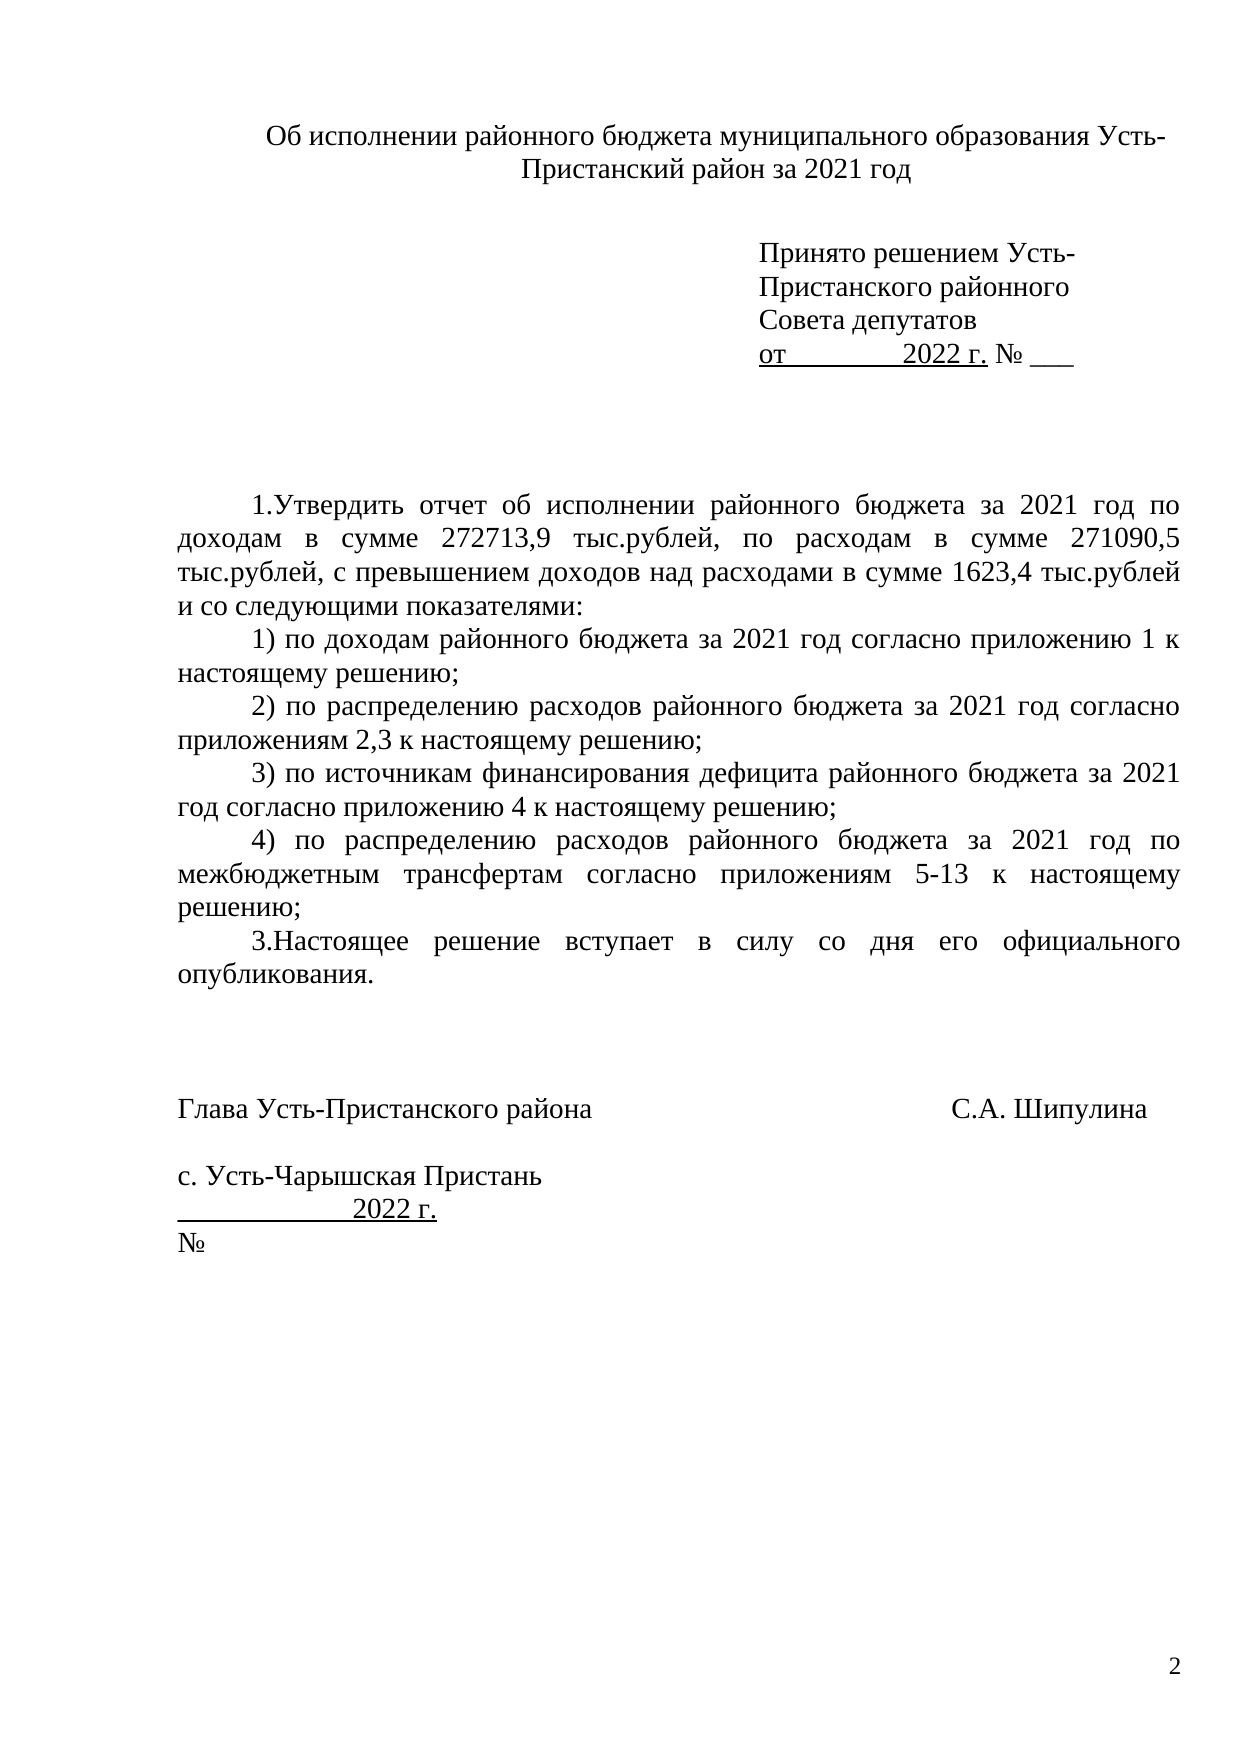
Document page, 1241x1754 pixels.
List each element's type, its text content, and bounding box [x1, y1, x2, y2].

text с. Усть-Чарышская Пристань [177, 1158, 1181, 1191]
text от 2022 г. № ___ [758, 336, 1107, 369]
text 1.Утвердить отчет об исполнении районного бюджета за 2021 год по доходам в сумме 272713,9 тыс.рублей, по расходам в сумме 271090,5 тыс.рублей, с превышением доходов над расходами в сумме 1623,4 тыс.рублей и со следующими показателями: [177, 487, 1181, 621]
text 4) по распределению расходов районного бюджета за 2021 год по межбюджетным трансфертам согласно приложениям 5-13 к настоящему решению; [177, 822, 1181, 923]
text 2) по распределению расходов районного бюджета за 2021 год согласно приложениям 2,3 к настоящему решению; [177, 688, 1181, 755]
text 3) по источникам финансирования дефицита районного бюджета за 2021 год согласно приложению 4 к настоящему решению; [177, 755, 1181, 822]
text 1) по доходам районного бюджета за 2021 год согласно приложению 1 к настоящему решению; [177, 621, 1181, 688]
text 3.Настоящее решение вступает в силу со дня его официального опубликования. [177, 923, 1181, 990]
text Глава Усть-Пристанского района С.А. Шипулина [177, 1091, 1181, 1124]
text Об исполнении районного бюджета муниципального образования Усть-Пристанский район за 2021 год [251, 118, 1181, 185]
text Принято решением Усть-Пристанского районного Совета депутатов [758, 235, 1107, 336]
text № [177, 1225, 1181, 1258]
text ____________2022 г. [177, 1191, 1181, 1225]
